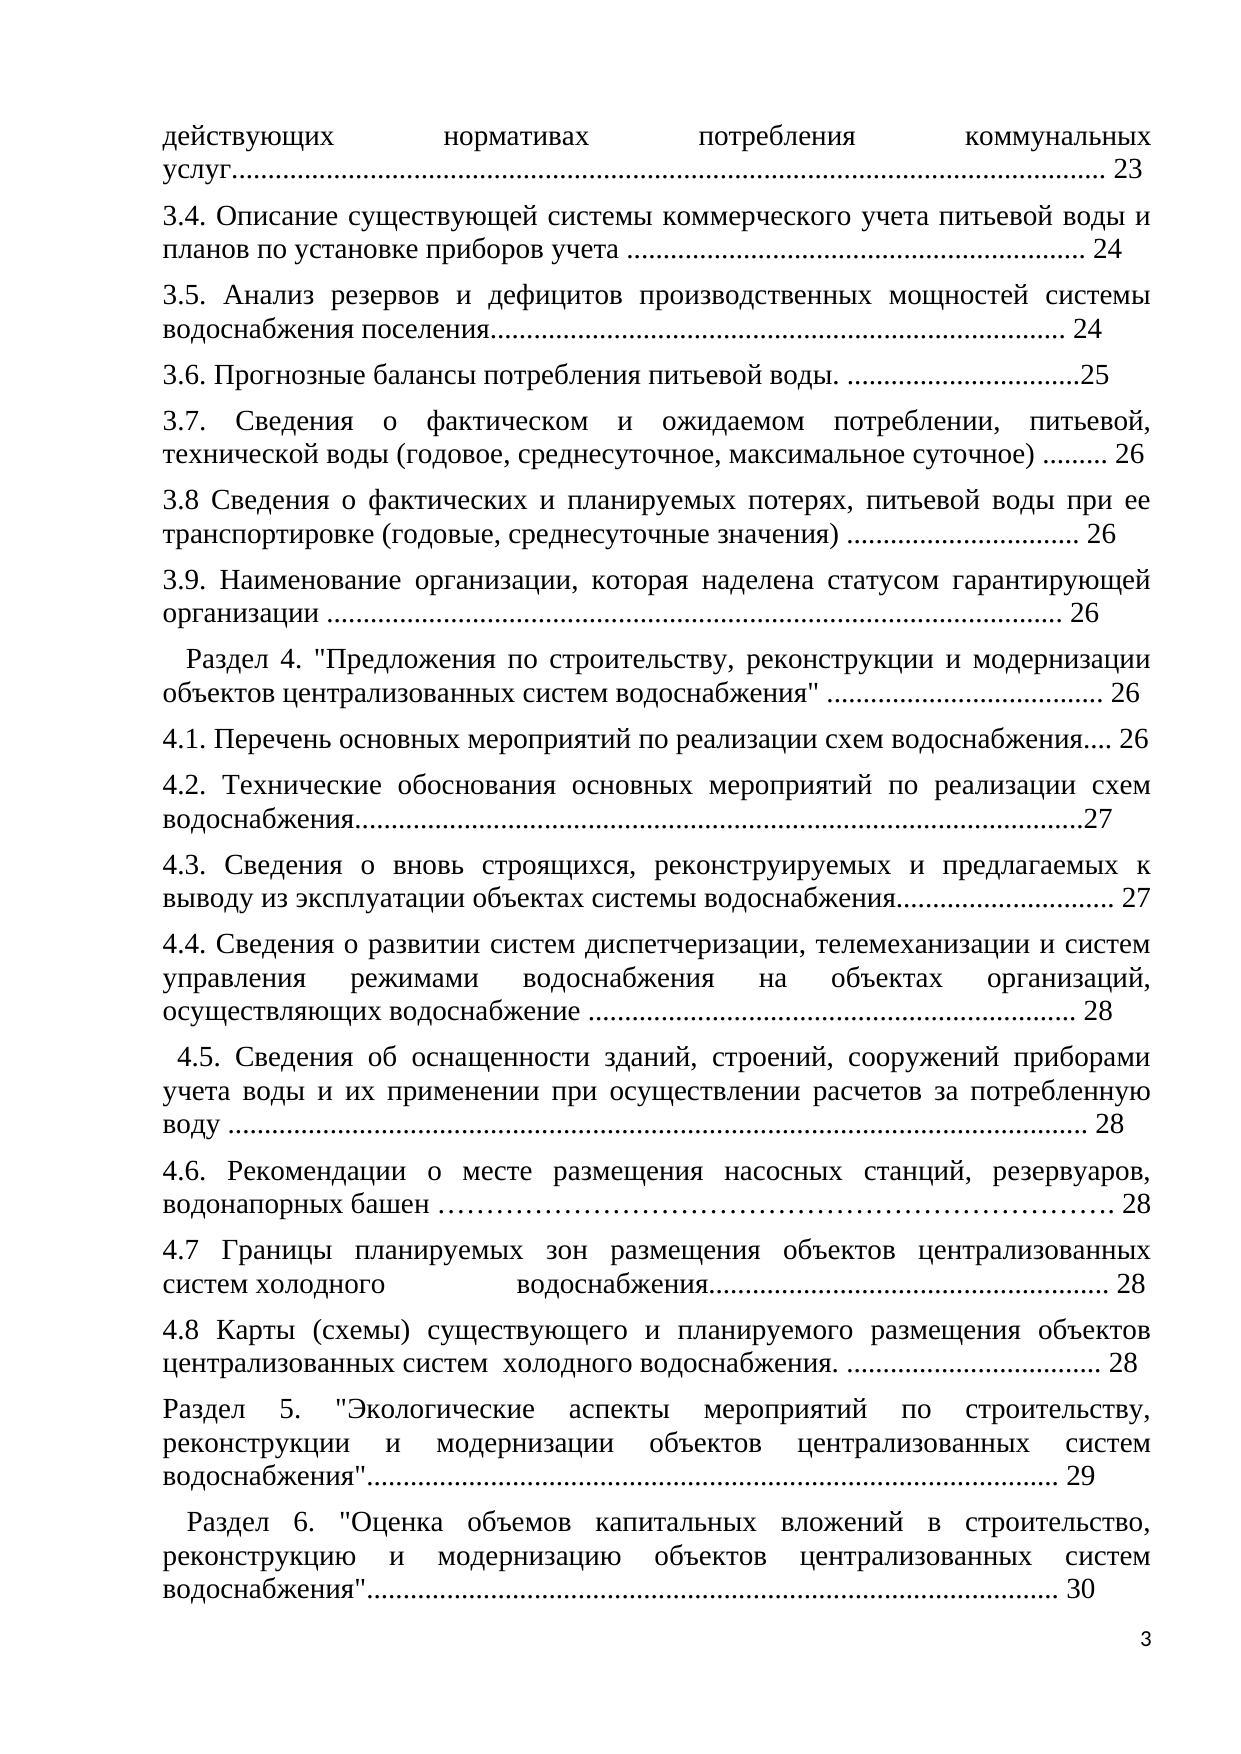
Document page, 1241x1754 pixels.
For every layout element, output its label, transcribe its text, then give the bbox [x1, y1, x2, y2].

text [162, 118, 1152, 185]
text 3.9. Наименование организации, которая наделена статусом гарантирующей организации ..................................................................................................... 26 [162, 562, 1152, 629]
text 3.7. Сведения о фактическом и ожидаемом потреблении, питьевой, технической воды (годовое, среднесуточное, максимальное суточное) ......... 26 [162, 403, 1152, 470]
text Раздел 6. "Оценка объемов капитальных вложений в строительство, реконструкцию и модернизацию объектов централизованных систем водоснабжения"............................................................................................... 30 [162, 1504, 1152, 1605]
text 4.8 Карты (схемы) существующего и планируемого размещения объектов централизованных систем холодного водоснабжения. ................................... 28 [162, 1312, 1152, 1379]
text 4.5. Сведения об оснащенности зданий, строений, сооружений приборами учета воды и их применении при осуществлении расчетов за потребленную воду ...................................................................................................................... 28 [162, 1039, 1152, 1140]
text 4.3. Сведения о вновь строящихся, реконструируемых и предлагаемых к выводу из эксплуатации объектах системы водоснабжения.............................. 27 [162, 847, 1152, 914]
text Раздел 4. "Предложения по строительству, реконструкции и модернизации объектов централизованных систем водоснабжения" ...................................... 26 [162, 642, 1152, 709]
text 4.1. Перечень основных мероприятий по реализации схем водоснабжения.... 26 [162, 721, 1152, 755]
text 4.2. Технические обоснования основных мероприятий по реализации схем водоснабжения....................................................................................................27 [162, 767, 1152, 834]
text 3.8 Сведения о фактических и планируемых потерях, питьевой воды при ее транспортировке (годовые, среднесуточные значения) ................................ 26 [162, 482, 1152, 549]
text 4.4. Сведения о развитии систем диспетчеризации, телемеханизации и систем управления режимами водоснабжения на объектах организаций, осуществляющих водоснабжение ................................................................... 28 [162, 926, 1152, 1027]
text 3.4. Описание существующей системы коммерческого учета питьевой воды и планов по установке приборов учета ............................................................... 24 [162, 198, 1152, 265]
text 3.5. Анализ резервов и дефицитов производственных мощностей системы водоснабжения поселения............................................................................... 24 [162, 277, 1152, 344]
text Раздел 5. "Экологические аспекты мероприятий по строительству, реконструкции и модернизации объектов централизованных систем водоснабжения"............................................................................................... 29 [162, 1391, 1152, 1492]
text 4.7 Границы планируемых зон размещения объектов централизованных систем холодного водоснабжения....................................................... 28 [162, 1232, 1152, 1299]
text 4.6. Рекомендации о месте размещения насосных станций, резервуаров, водонапорных башен ……………………………………………………………. 28 [162, 1153, 1152, 1220]
text 3.6. Прогнозные балансы потребления питьевой воды. ................................25 [162, 357, 1152, 390]
